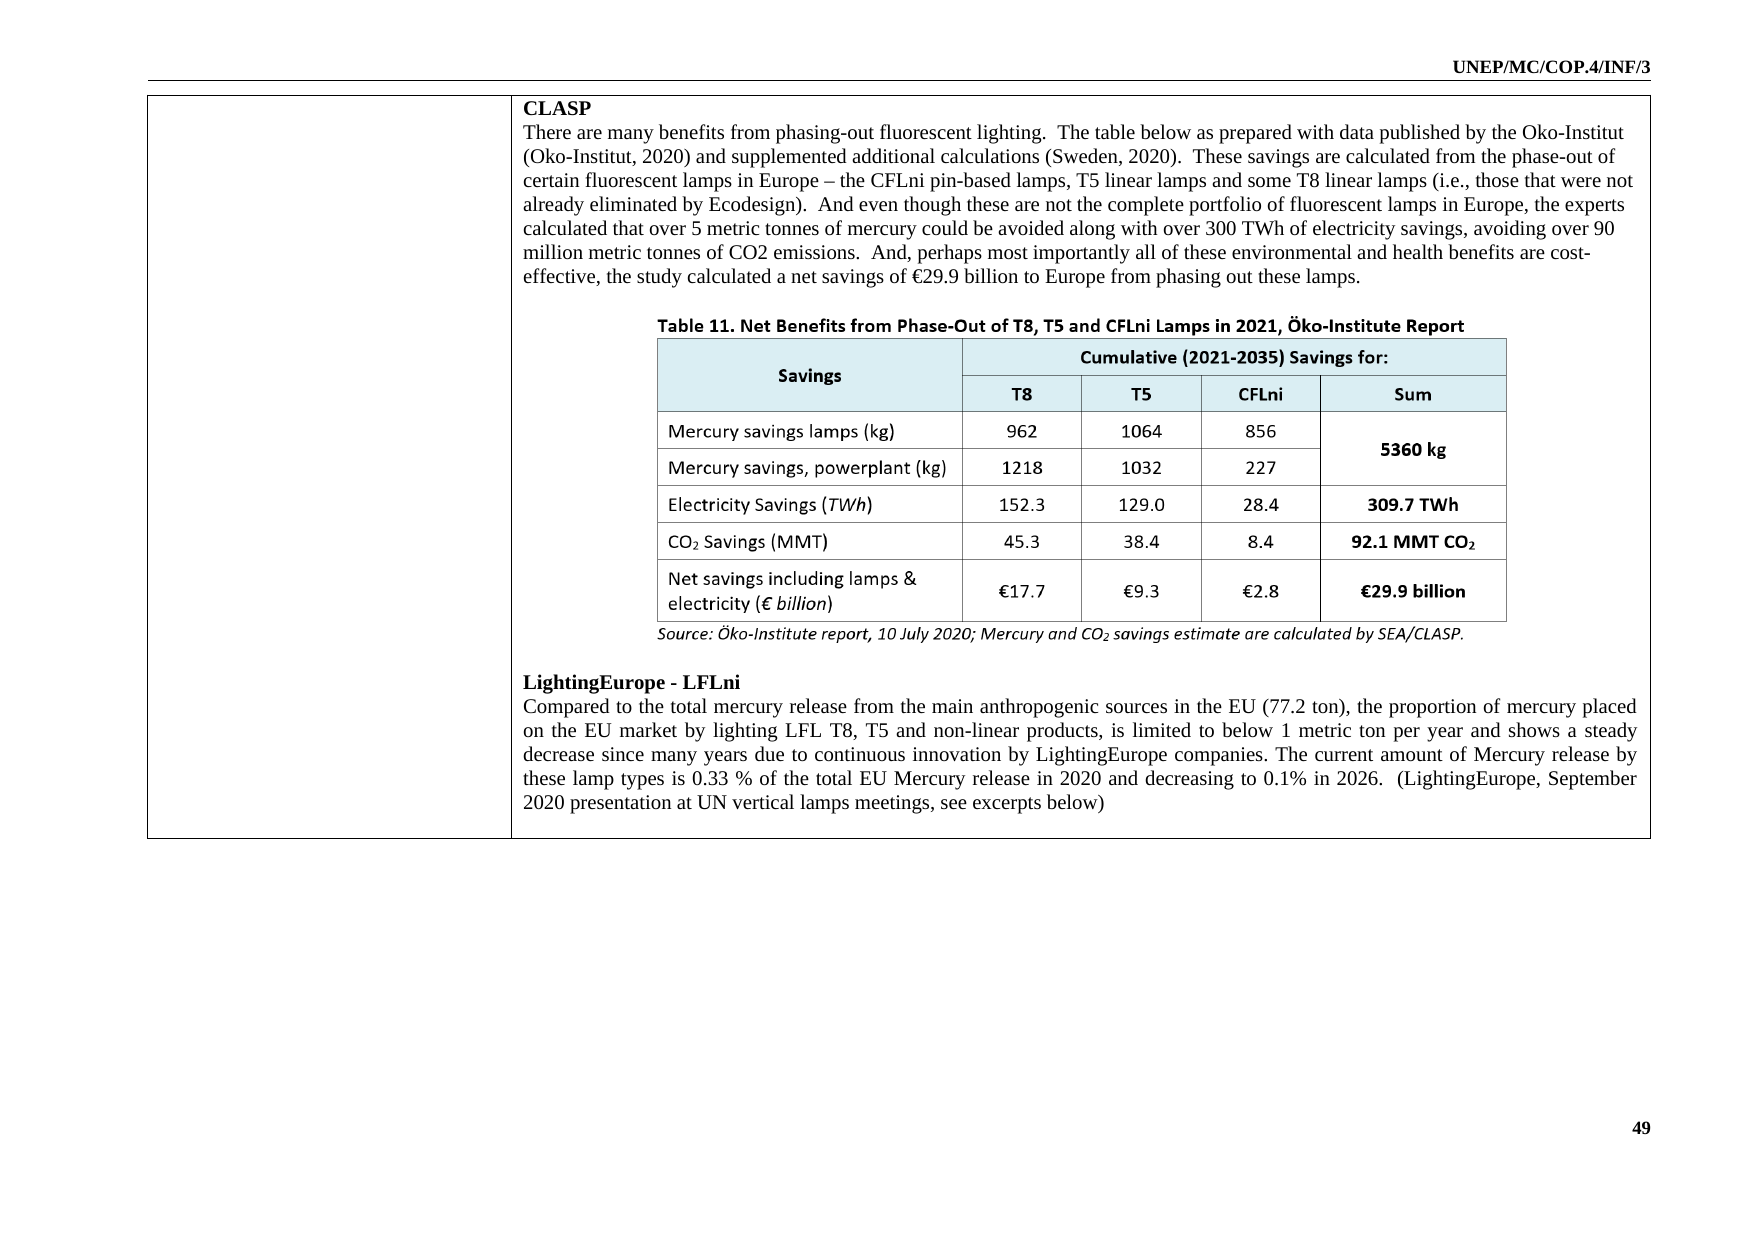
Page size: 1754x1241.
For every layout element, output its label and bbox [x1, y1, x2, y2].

picture [650, 312, 1513, 646]
table_cell [512, 96, 1650, 838]
table_cell [148, 96, 511, 838]
